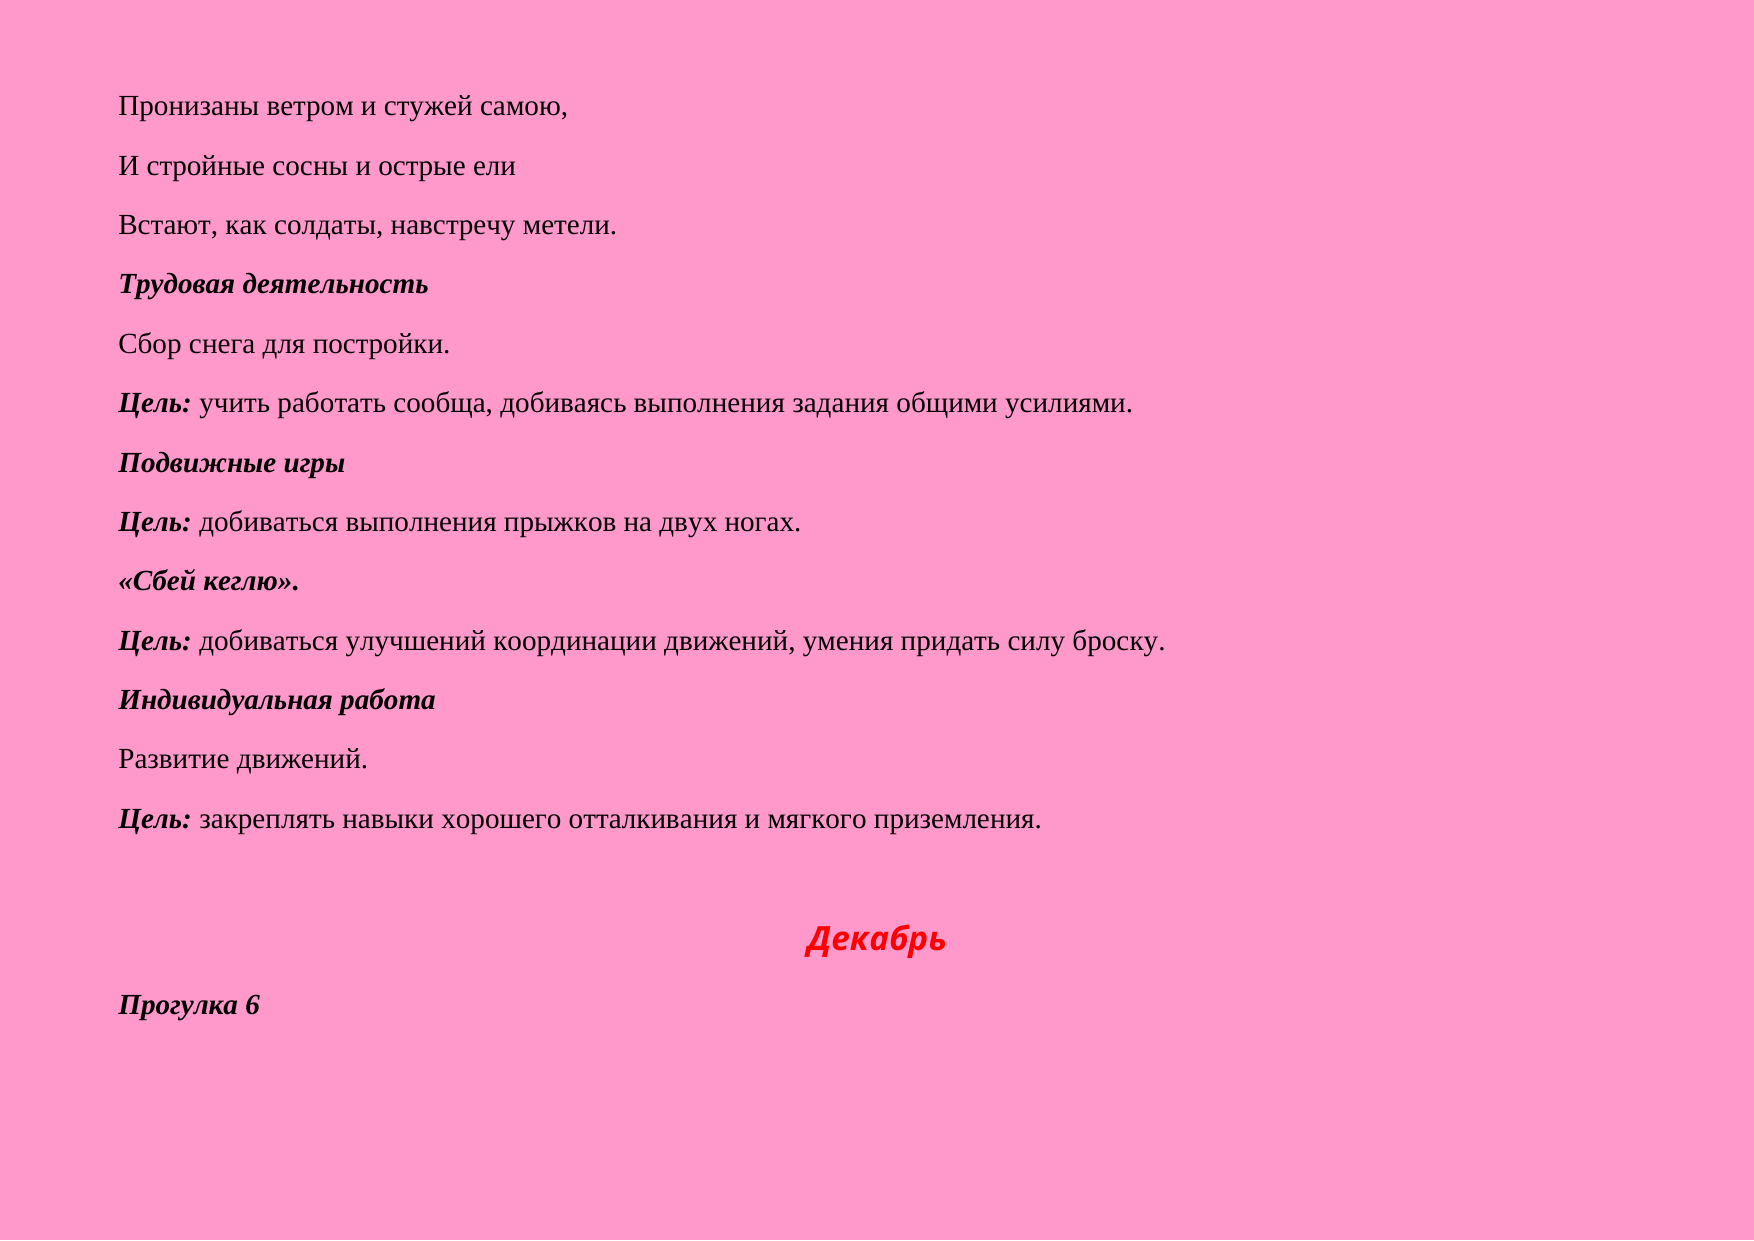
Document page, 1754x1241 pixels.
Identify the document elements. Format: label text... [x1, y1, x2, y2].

text Цель: закреплять навыки хорошего отталкивания и мягкого приземления. [118, 801, 1636, 834]
text Декабрь [118, 914, 1636, 960]
text Индивидуальная работа [118, 682, 1636, 716]
text Развитие движений. [118, 742, 1636, 775]
text Цель: учить работать сообща, добиваясь выполнения задания общими усилиями. [118, 385, 1636, 419]
text Встают, как солдаты, навстречу метели. [118, 207, 1636, 241]
text Пронизаны ветром и стужей самою, [118, 88, 1636, 122]
text И стройные сосны и острые ели [118, 148, 1636, 181]
text Цель: добиваться выполнения прыжков на двух ногах. [118, 504, 1636, 538]
text Трудовая деятельность [118, 267, 1636, 300]
text Прогулка 6 [118, 987, 1636, 1021]
text Подвижные игры [118, 445, 1636, 478]
text «Сбей кеглю». [118, 563, 1636, 597]
text Сбор снега для постройки. [118, 326, 1636, 359]
text Цель: добиваться улучшений координации движений, умения придать силу броску. [118, 623, 1636, 656]
